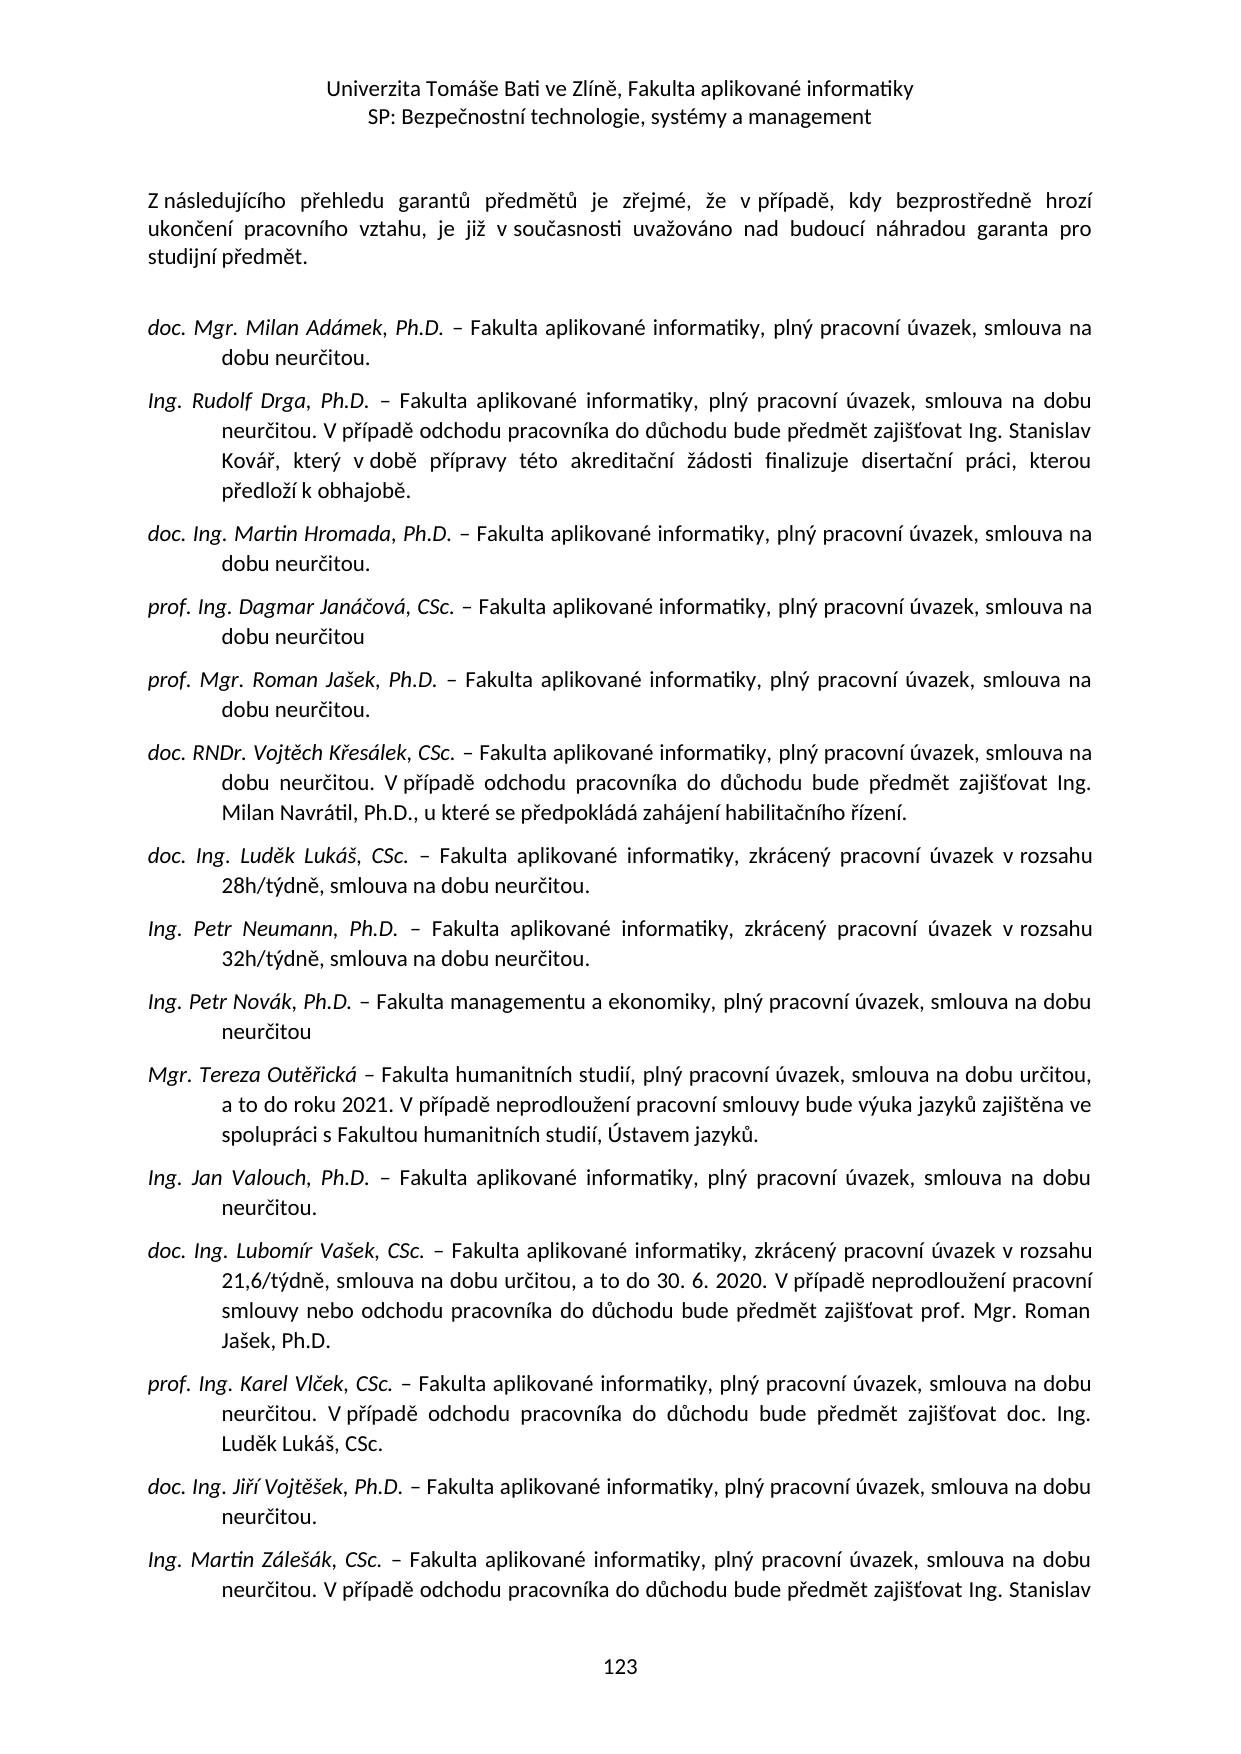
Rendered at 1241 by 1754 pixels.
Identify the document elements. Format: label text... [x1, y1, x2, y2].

text Ing. Rudolf Drga, Ph.D. – Fakulta aplikované informatiky, plný pracovní úvazek, smlouva na dobu neurčitou. V případě odchodu pracovníka do důchodu bude předmět zajišťovat Ing. Stanislav Kovář, který v době přípravy této akreditační žádosti finalizuje disertační práci, kterou předloží k obhajobě. [148, 386, 1093, 504]
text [148, 1545, 1093, 1603]
text prof. Ing. Dagmar Janáčová, CSc. – Fakulta aplikované informatiky, plný pracovní úvazek, smlouva na dobu neurčitou [148, 592, 1093, 650]
text doc. Mgr. Milan Adámek, Ph.D. – Fakulta aplikované informatiky, plný pracovní úvazek, smlouva na dobu neurčitou. [148, 313, 1093, 371]
text prof. Ing. Karel Vlček, CSc. – Fakulta aplikované informatiky, plný pracovní úvazek, smlouva na dobu neurčitou. V případě odchodu pracovníka do důchodu bude předmět zajišťovat doc. Ing. Luděk Lukáš, CSc. [148, 1369, 1093, 1458]
text doc. Ing. Jiří Vojtěšek, Ph.D. – Fakulta aplikované informatiky, plný pracovní úvazek, smlouva na dobu neurčitou. [148, 1472, 1093, 1531]
text Ing. Jan Valouch, Ph.D. – Fakulta aplikované informatiky, plný pracovní úvazek, smlouva na dobu neurčitou. [148, 1163, 1093, 1221]
text doc. Ing. Lubomír Vašek, CSc. – Fakulta aplikované informatiky, zkrácený pracovní úvazek v rozsahu 21,6/týdně, smlouva na dobu určitou, a to do 30. 6. 2020. V případě neprodloužení pracovní smlouvy nebo odchodu pracovníka do důchodu bude předmět zajišťovat prof. Mgr. Roman Jašek, Ph.D. [148, 1236, 1093, 1354]
text Ing. Petr Novák, Ph.D. – Fakulta managementu a ekonomiky, plný pracovní úvazek, smlouva na dobu neurčitou [148, 987, 1093, 1045]
text Z následujícího přehledu garantů předmětů je zřejmé, že v případě, kdy bezprostředně hrozí ukončení pracovního vztahu, je již v současnosti uvažováno nad budoucí náhradou garanta pro studijní předmět. [148, 186, 1093, 270]
text doc. Ing. Martin Hromada, Ph.D. – Fakulta aplikované informatiky, plný pracovní úvazek, smlouva na dobu neurčitou. [148, 519, 1093, 577]
text Ing. Petr Neumann, Ph.D. – Fakulta aplikované informatiky, zkrácený pracovní úvazek v rozsahu 32h/týdně, smlouva na dobu neurčitou. [148, 914, 1093, 972]
text Mgr. Tereza Outěřická – Fakulta humanitních studií, plný pracovní úvazek, smlouva na dobu určitou, a to do roku 2021. V případě neprodloužení pracovní smlouvy bude výuka jazyků zajištěna ve spolupráci s Fakultou humanitních studií, Ústavem jazyků. [148, 1060, 1093, 1148]
text prof. Mgr. Roman Jašek, Ph.D. – Fakulta aplikované informatiky, plný pracovní úvazek, smlouva na dobu neurčitou. [148, 665, 1093, 723]
text doc. Ing. Luděk Lukáš, CSc. – Fakulta aplikované informatiky, zkrácený pracovní úvazek v rozsahu 28h/týdně, smlouva na dobu neurčitou. [148, 841, 1093, 899]
text doc. RNDr. Vojtěch Křesálek, CSc. – Fakulta aplikované informatiky, plný pracovní úvazek, smlouva na dobu neurčitou. V případě odchodu pracovníka do důchodu bude předmět zajišťovat Ing. Milan Navrátil, Ph.D., u které se předpokládá zahájení habilitačního řízení. [148, 738, 1093, 826]
